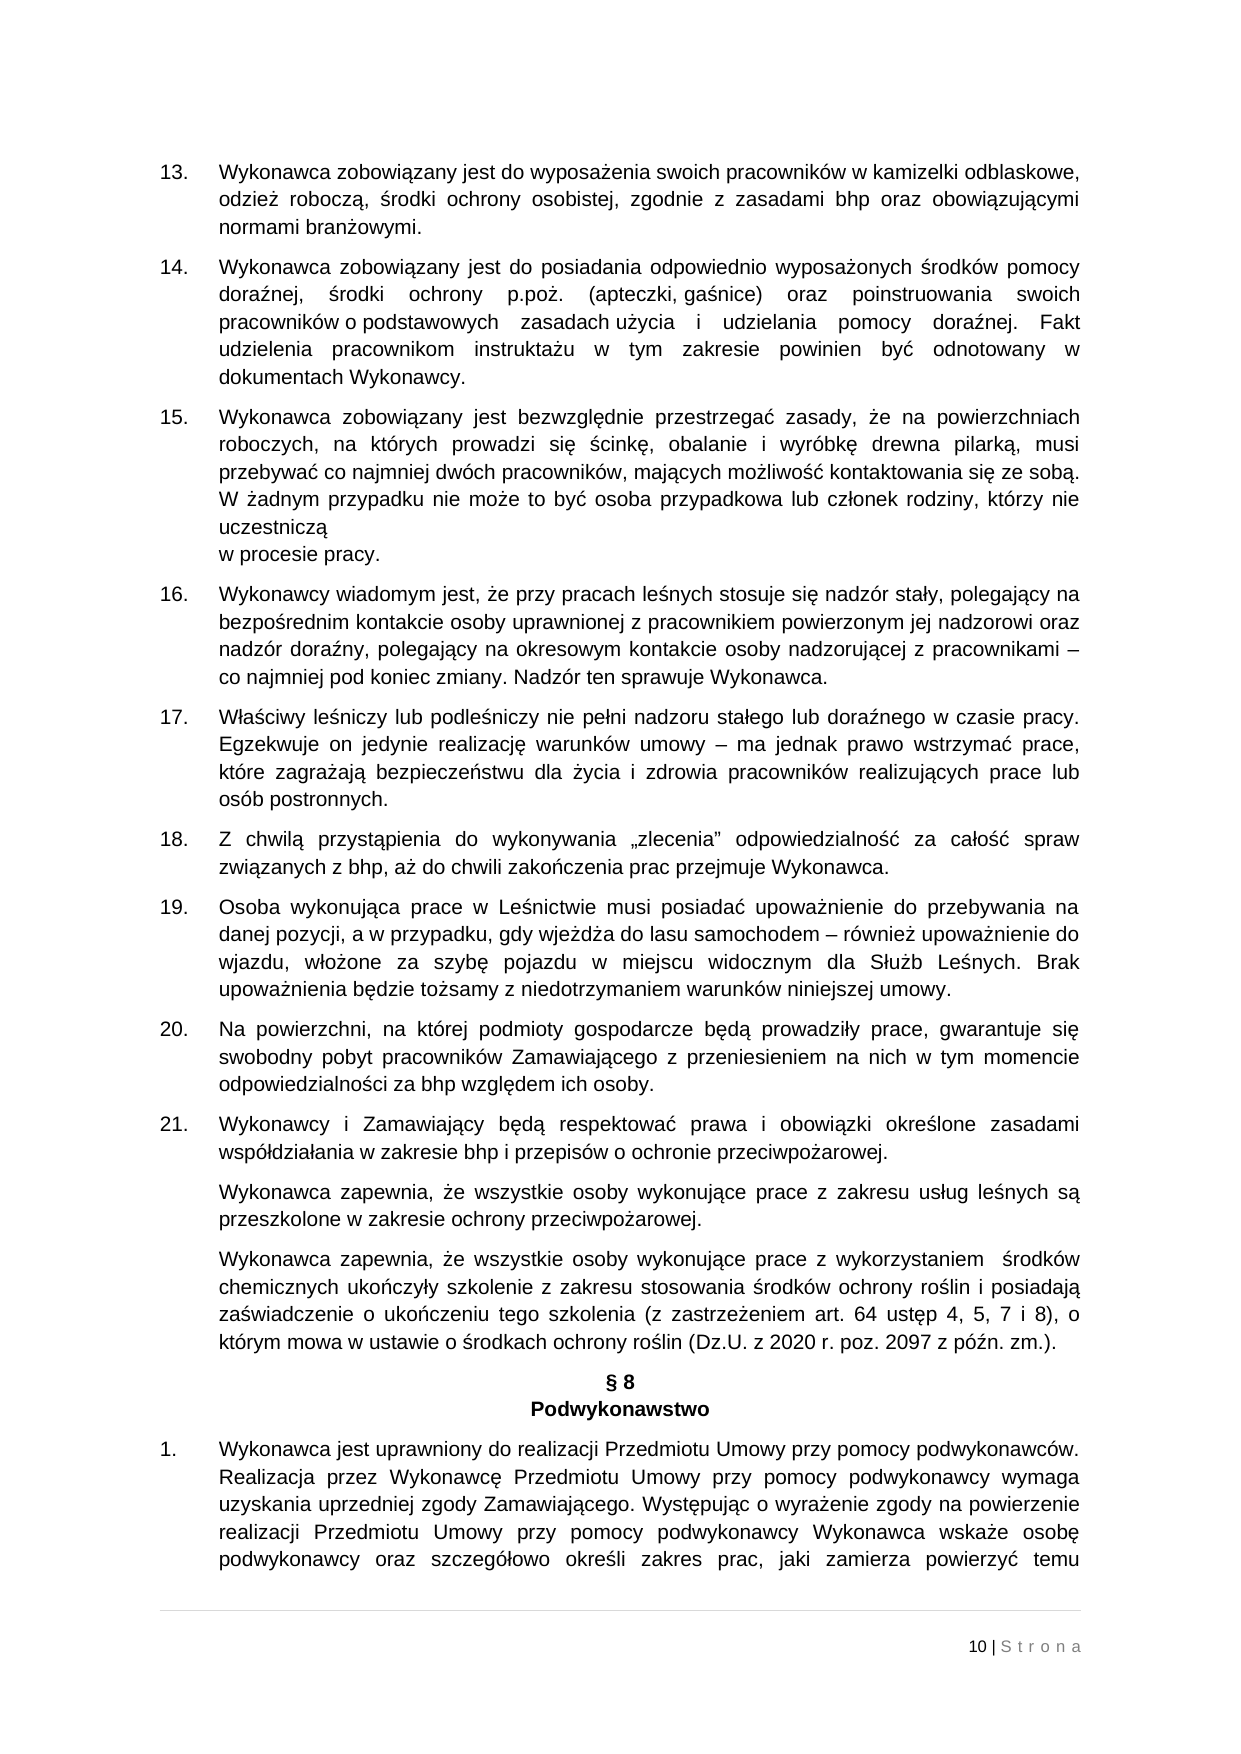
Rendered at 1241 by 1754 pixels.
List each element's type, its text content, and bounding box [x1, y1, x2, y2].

list Na powierzchni, na której podmioty gospodarcze będą prowadziły prace, gwarantuje się swobodny pobyt pracowników Zamawiającego z przeniesieniem na nich w tym momencie odpowiedzialności za bhp względem ich osoby. [159, 1017, 1081, 1096]
list Wykonawca zobowiązany jest do posiadania odpowiednio wyposażonych środków pomocy doraźnej, środki ochrony p.poż. (apteczki, gaśnice) oraz poinstruowania swoich pracowników o podstawowych zasadach użycia i udzielania pomocy doraźnej. Fakt udzielenia pracownikom instruktażu w tym zakresie powinien być odnotowany w dokumentach Wykonawcy. [159, 254, 1081, 388]
list Wykonawca zobowiązany jest bezwzględnie przestrzegać zasady, że na powierzchniach roboczych, na których prowadzi się ścinkę, obalanie i wyróbkę drewna pilarką, musi przebywać co najmniej dwóch pracowników, mających możliwość kontaktowania się ze sobą. W żadnym przypadku nie może to być osoba przypadkowa lub członek rodziny, którzy nie uczestniczą w procesie pracy. [159, 404, 1081, 566]
list Osoba wykonująca prace w Leśnictwie musi posiadać upoważnienie do przebywania na danej pozycji, a w przypadku, gdy wjeżdża do lasu samochodem – również upoważnienie do wjazdu, włożone za szybę pojazdu w miejscu widocznym dla Służb Leśnych. Brak upoważnienia będzie tożsamy z niedotrzymaniem warunków niniejszej umowy. [159, 894, 1081, 1001]
text Wykonawca zapewnia, że wszystkie osoby wykonujące prace z wykorzystaniem środków chemicznych ukończyły szkolenie z zakresu stosowania środków ochrony roślin i posiadają zaświadczenie o ukończeniu tego szkolenia (z zastrzeżeniem art. 64 ustęp 4, 5, 7 i 8), o którym mowa w ustawie o środkach ochrony roślin (Dz.U. z 2020 r. poz. 2097 z późn. zm.). [218, 1247, 1081, 1353]
list Właściwy leśniczy lub podleśniczy nie pełni nadzoru stałego lub doraźnego w czasie pracy. Egzekwuje on jedynie realizację warunków umowy – ma jednak prawo wstrzymać prace, które zagrażają bezpieczeństwu dla życia i zdrowia pracowników realizujących prace lub osób postronnych. [159, 704, 1081, 811]
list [159, 1437, 1081, 1571]
list Z chwilą przystąpienia do wykonywania „zlecenia” odpowiedzialność za całość spraw związanych z bhp, aż do chwili zakończenia prac przejmuje Wykonawca. [159, 827, 1081, 878]
list Wykonawcy i Zamawiający będą respektować prawa i obowiązki określone zasadami współdziałania w zakresie bhp i przepisów o ochronie przeciwpożarowej. [159, 1112, 1081, 1163]
list Wykonawca zobowiązany jest do wyposażenia swoich pracowników w kamizelki odblaskowe, odzież roboczą, środki ochrony osobistej, zgodnie z zasadami bhp oraz obowiązującymi normami branżowymi. [159, 159, 1081, 238]
text Wykonawca zapewnia, że wszystkie osoby wykonujące prace z zakresu usług leśnych są przeszkolone w zakresie ochrony przeciwpożarowej. [218, 1179, 1081, 1231]
text § 8 Podwykonawstwo [159, 1369, 1081, 1421]
list Wykonawcy wiadomym jest, że przy pracach leśnych stosuje się nadzór stały, polegający na bezpośrednim kontakcie osoby uprawnionej z pracownikiem powierzonym jej nadzorowi oraz nadzór doraźny, polegający na okresowym kontakcie osoby nadzorującej z pracownikami – co najmniej pod koniec zmiany. Nadzór ten sprawuje Wykonawca. [159, 582, 1081, 688]
